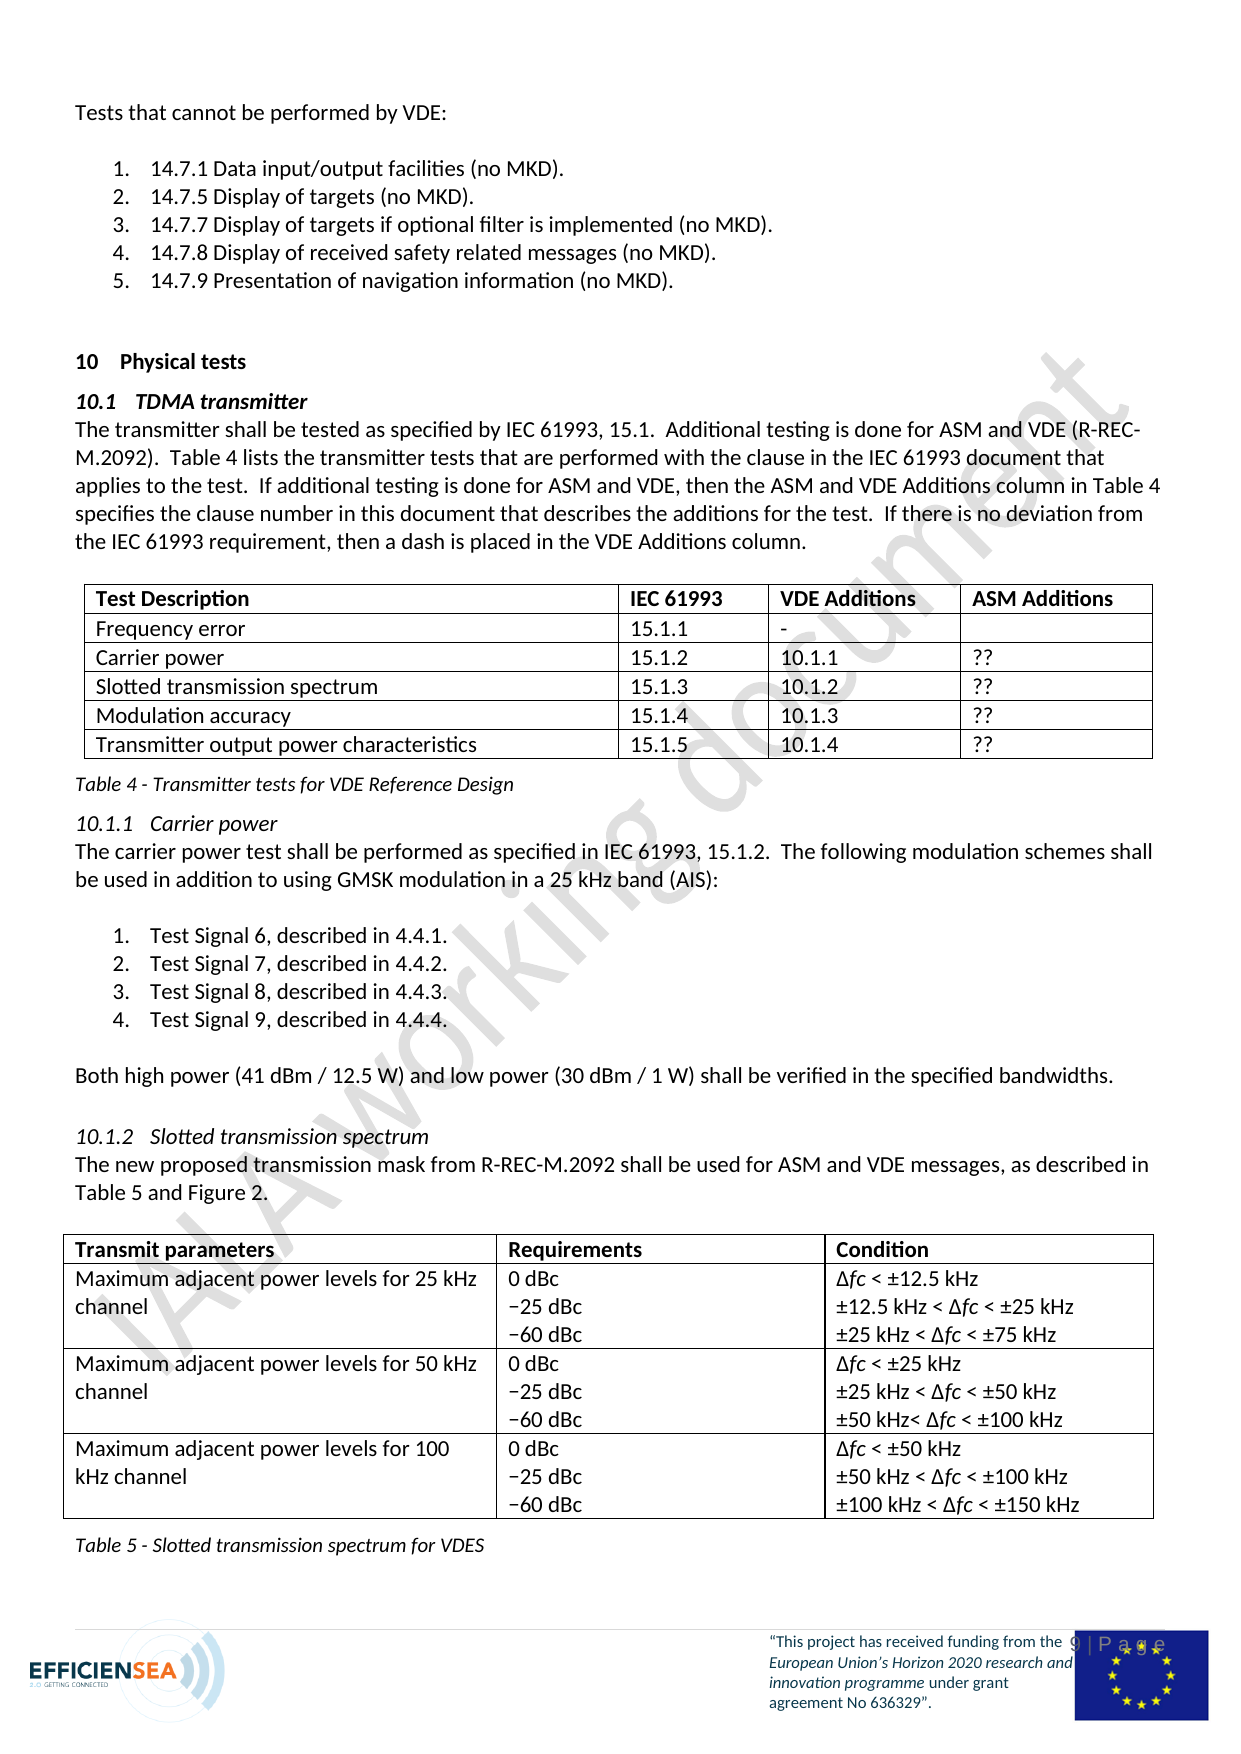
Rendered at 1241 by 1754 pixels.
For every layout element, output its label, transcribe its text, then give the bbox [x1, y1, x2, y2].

table_cell Slotted transmission spectrum [85, 672, 618, 700]
subtitle Slotted transmission spectrum [75, 1122, 1165, 1150]
subtitle Carrier power [75, 809, 1165, 837]
table_cell [961, 614, 1152, 642]
table_cell 15.1.5 [619, 730, 768, 758]
table_cell Δfc < ±12.5 kHz ±12.5 kHz < Δfc < ±25 kHz ±25 kHz < Δfc < ±75 kHz [826, 1264, 1153, 1348]
list Test Signal 7, described in 4.4.2. [112, 949, 1165, 977]
table_header Requirements [497, 1235, 824, 1263]
table_cell Δfc < ±50 kHz ±50 kHz < Δfc < ±100 kHz ±100 kHz < Δfc < ±150 kHz [826, 1434, 1153, 1518]
table_cell ?? [961, 643, 1152, 671]
list Test Signal 8, described in 4.4.3. [112, 977, 1165, 1006]
text Both high power (41 dBm / 12.5 W) and low power (30 dBm / 1 W) shall be verified in the specified bandwidths. [75, 1062, 1165, 1089]
table_cell Maximum adjacent power levels for 25 kHz channel [64, 1264, 496, 1348]
table_cell 15.1.1 [619, 614, 768, 642]
table_cell 0 dBc −25 dBc −60 dBc [497, 1434, 824, 1518]
picture [23, 1611, 230, 1731]
table_header Transmit parameters [64, 1235, 496, 1263]
list Test Signal 9, described in 4.4.4. [112, 1006, 1165, 1033]
table_cell Modulation accuracy [85, 701, 618, 729]
list 14.7.5 Display of targets (no MKD). [112, 182, 1165, 210]
text The carrier power test shall be performed as specified in IEC 61993, 15.1.2. The following modulation schemes shall be used in addition to using GMSK modulation in a 25 kHz band (AIS): [75, 837, 1165, 893]
table_cell Carrier power [85, 643, 618, 671]
table_cell 10.1.4 [769, 730, 960, 758]
picture [1072, 1628, 1211, 1723]
list 14.7.1 Data input/output facilities (no MKD). [112, 154, 1165, 182]
table_header ASM Additions [961, 585, 1152, 613]
table_cell 10.1.3 [769, 701, 960, 729]
table_cell - [769, 614, 960, 642]
subtitle Physical tests [75, 347, 1165, 375]
table_header Condition [826, 1235, 1153, 1263]
text The new proposed transmission mask from R-REC-M.2092 shall be used for ASM and VDE messages, as described in Table 5 and Figure 2. [75, 1150, 1165, 1206]
table_cell 10.1.2 [769, 672, 960, 700]
list 14.7.8 Display of received safety related messages (no MKD). [112, 238, 1165, 266]
table_cell Transmitter output power characteristics [85, 730, 618, 758]
table_cell Frequency error [85, 614, 618, 642]
table_cell 0 dBc −25 dBc −60 dBc [497, 1264, 824, 1348]
table_header IEC 61993 [619, 585, 768, 613]
table_cell ?? [961, 672, 1152, 700]
table_cell 0 dBc −25 dBc −60 dBc [497, 1349, 824, 1433]
table_header VDE Additions [769, 585, 960, 613]
picture [1072, 1638, 1078, 1650]
table_cell 15.1.4 [619, 701, 768, 729]
table_cell 10.1.1 [769, 643, 960, 671]
table_cell Maximum adjacent power levels for 50 kHz channel [64, 1349, 496, 1433]
list 14.7.9 Presentation of navigation information (no MKD). [112, 266, 1165, 294]
table_header Test Description [85, 585, 618, 613]
table_cell ?? [961, 730, 1152, 758]
table_cell 15.1.3 [619, 672, 768, 700]
table_cell Maximum adjacent power levels for 100 kHz channel [64, 1434, 496, 1518]
text Tests that cannot be performed by VDE: [75, 98, 1165, 126]
subtitle TDMA transmitter [75, 387, 1165, 415]
table_cell 15.1.2 [619, 643, 768, 671]
list Test Signal 6, described in 4.4.1. [112, 921, 1165, 949]
table_cell Δfc < ±25 kHz ±25 kHz < Δfc < ±50 kHz ±50 kHz< Δfc < ±100 kHz [826, 1349, 1153, 1433]
list 14.7.7 Display of targets if optional filter is implemented (no MKD). [112, 210, 1165, 238]
table_cell ?? [961, 701, 1152, 729]
text The transmitter shall be tested as specified by IEC 61993, 15.1. Additional testing is done for ASM and VDE (R-REC-M.2092). Table 4 lists the transmitter tests that are performed with the clause in the IEC 61993 document that applies to the test. If additional testing is done for ASM and VDE, then the ASM and VDE Additions column in Table 4 specifies the clause number in this document that describes the additions for the test. If there is no deviation from the IEC 61993 requirement, then a dash is placed in the VDE Additions column. [75, 415, 1165, 556]
